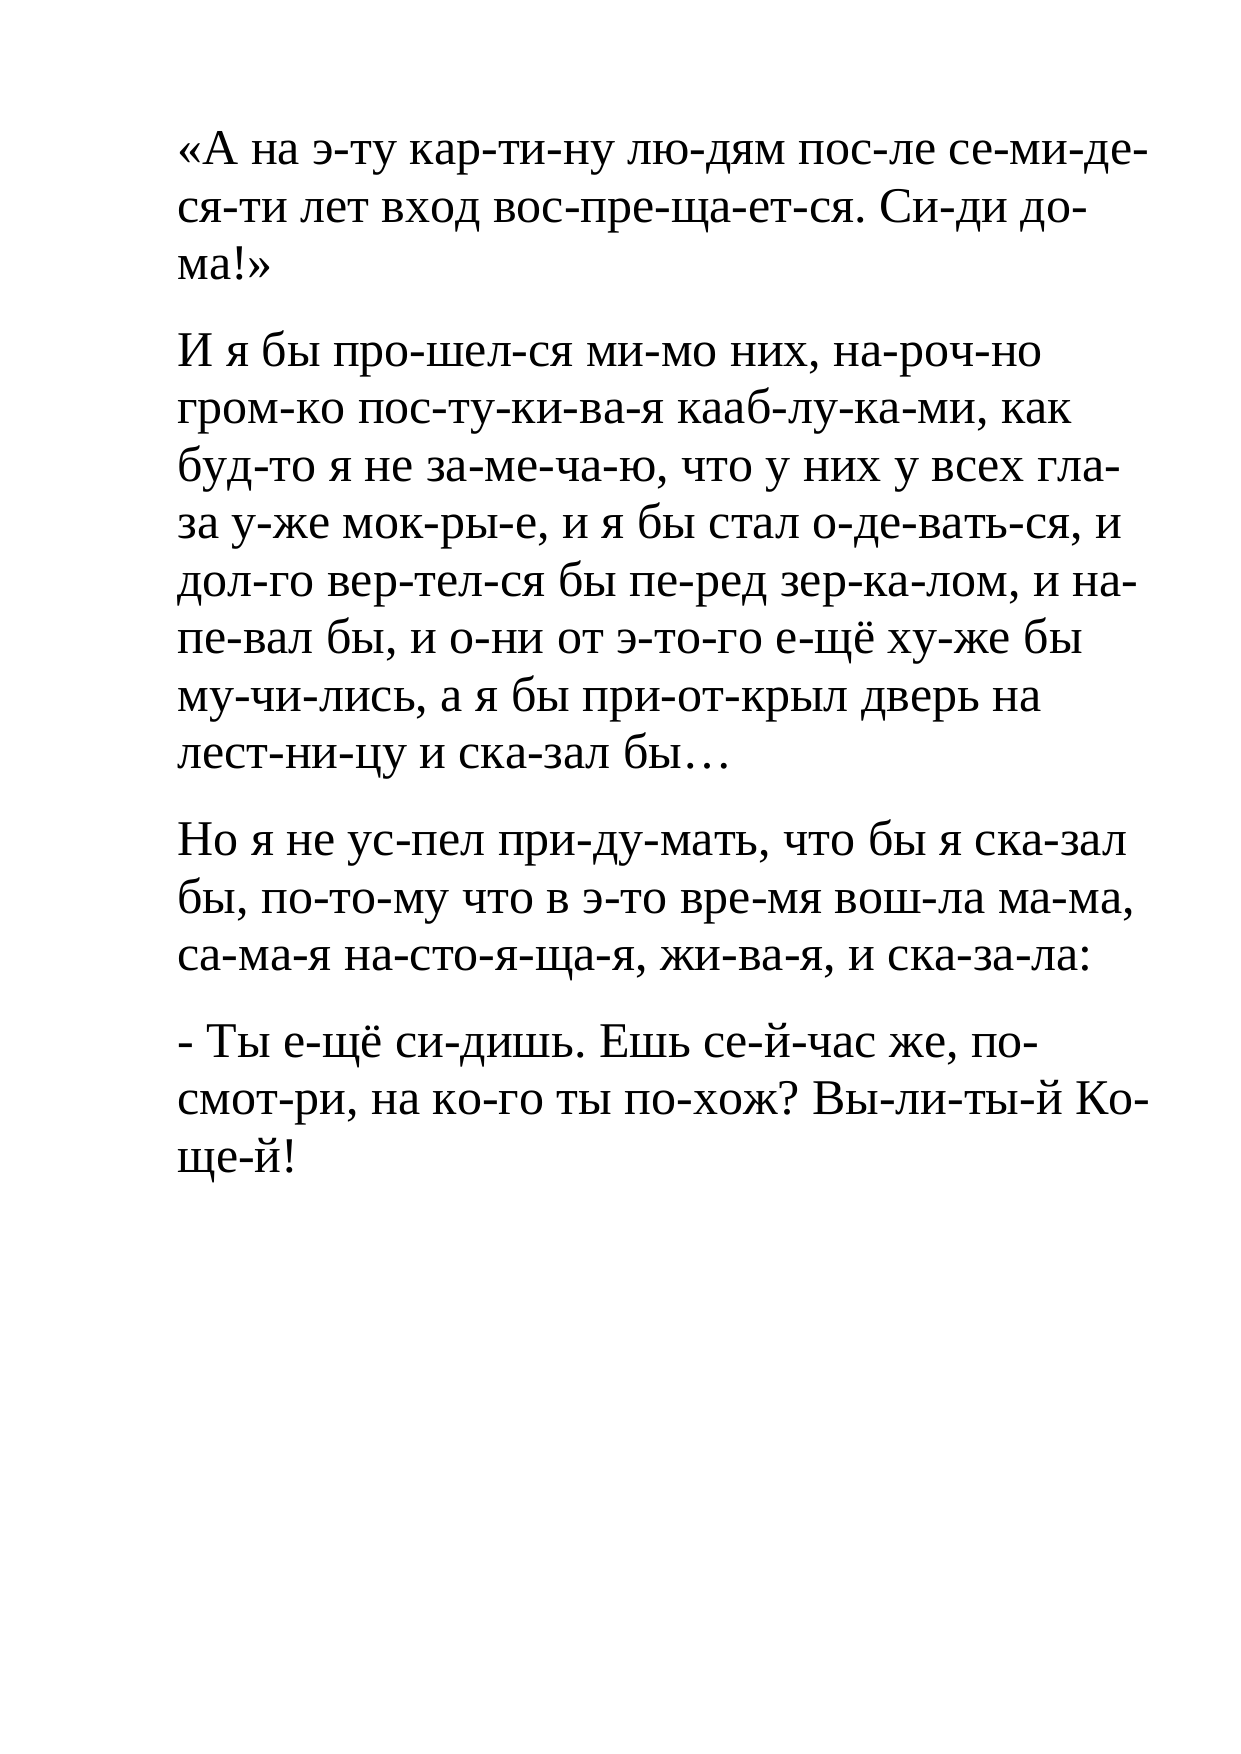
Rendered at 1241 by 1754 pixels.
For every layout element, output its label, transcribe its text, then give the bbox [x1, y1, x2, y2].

text «А на э-ту кар-ти-ну лю-дям пос-ле се-ми-де-ся-ти лет вход вос-пре-ща-ет-ся. Си-ди до-ма!» [177, 118, 1152, 291]
text Но я не ус-пел при-ду-мать, что бы я ска-зал бы, по-то-му что в э-то вре-мя вош-ла ма-ма, са-ма-я на-сто-я-ща-я, жи-ва-я, и ска-за-ла: [177, 809, 1152, 981]
text - Ты е-щё си-дишь. Ешь се-й-час же, по-смот-ри, на ко-го ты по-хож? Вы-ли-ты-й Ко-ще-й! [177, 1011, 1152, 1183]
text И я бы про-шел-ся ми-мо них, на-роч-но гром-ко пос-ту-ки-ва-я кааб-лу-ка-ми, как буд-то я не за-ме-ча-ю, что у них у всех гла-за у-же мок-ры-е, и я бы стал о-де-вать-ся, и дол-го вер-тел-ся бы пе-ред зер-ка-лом, и на-пе-вал бы, и о-ни от э-то-го е-щё ху-же бы му-чи-лись, а я бы при-от-крыл дверь на лест-ни-цу и ска-зал бы… [177, 320, 1152, 780]
